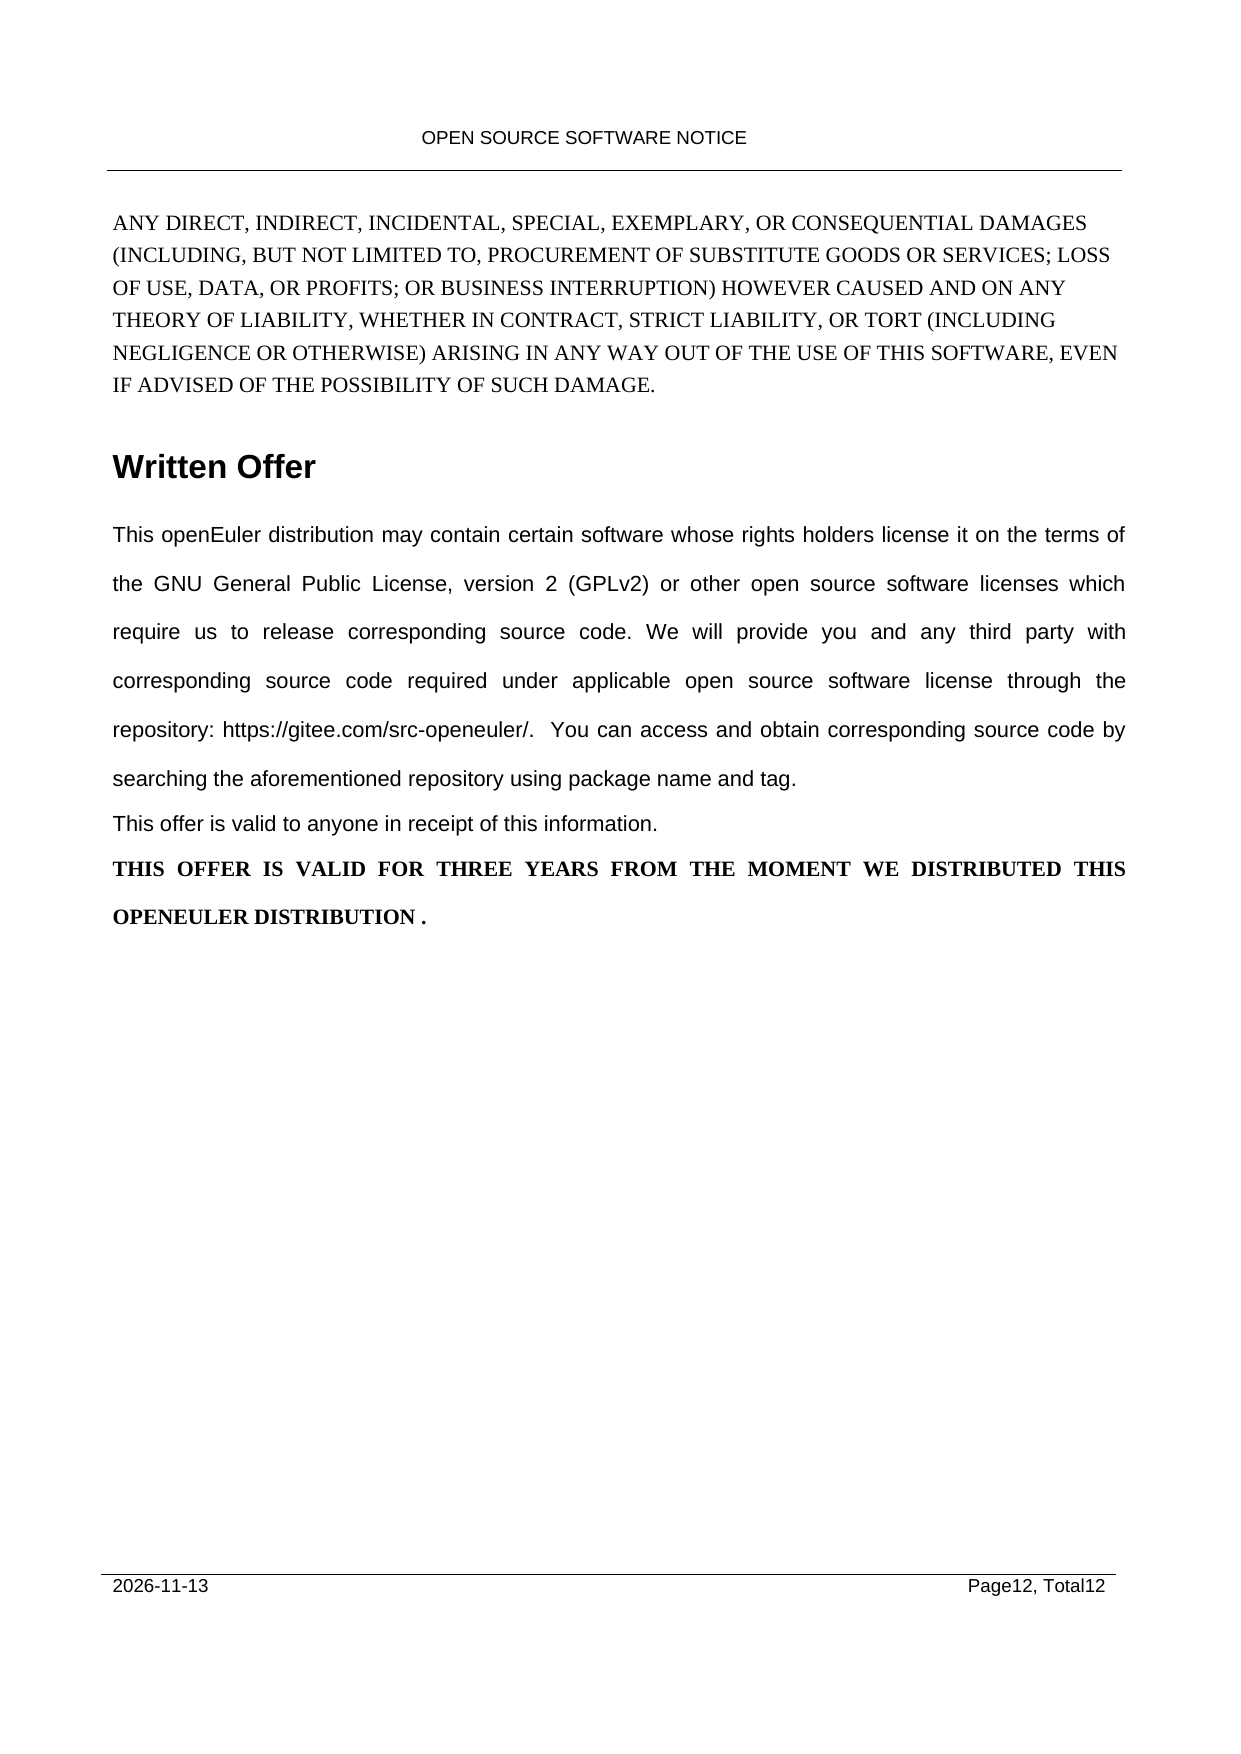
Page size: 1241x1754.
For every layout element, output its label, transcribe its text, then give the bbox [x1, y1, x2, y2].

text This offer is valid to anyone in receipt of this information. [112, 807, 1128, 839]
text Written Offer [112, 434, 1128, 499]
text This openEuler distribution may contain certain software whose rights holders license it on the terms of the GNU General Public License, version 2 (GPLv2) or other open source software licenses which require us to release corresponding source code. We will provide you and any third party with corresponding source code required under applicable open source software license through the repository: https://gitee.com/src-openeuler/. You can access and obtain corresponding source code by searching the aforementioned repository using package name and tag. [112, 518, 1128, 794]
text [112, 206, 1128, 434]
text THIS OFFER IS VALID FOR THREE YEARS FROM THE MOMENT WE DISTRIBUTED THIS OPENEULER DISTRIBUTION . [112, 852, 1128, 933]
